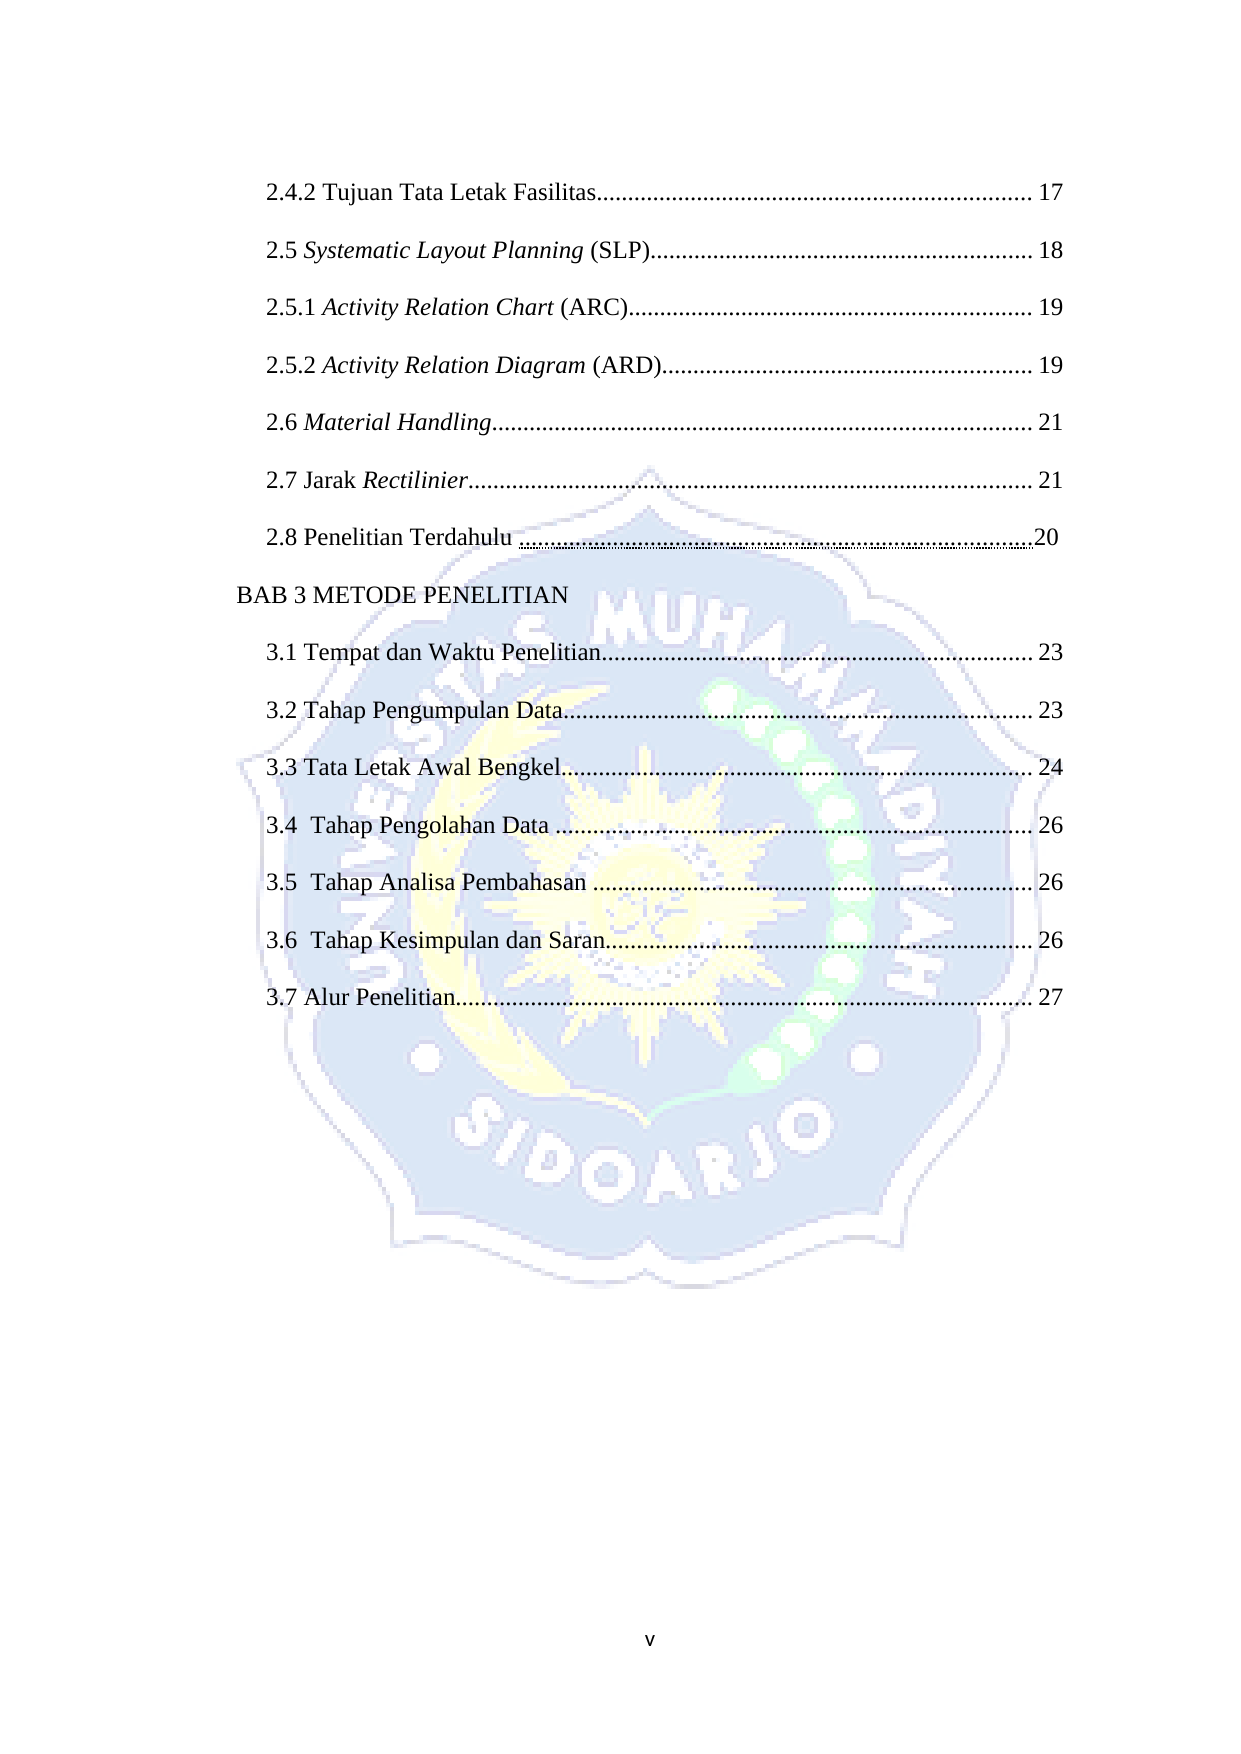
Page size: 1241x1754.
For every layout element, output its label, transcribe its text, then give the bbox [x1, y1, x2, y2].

text 2.6 Material Handling 21 [266, 407, 1063, 436]
text 3.3 Tata Letak Awal Bengkel 24 [266, 752, 1063, 781]
text 3.5 Tahap Analisa Pembahasan 26 [266, 867, 1063, 896]
text 2.5.1 Activity Relation Chart (ARC) 19 [266, 292, 1063, 321]
text 2.5 Systematic Layout Planning (SLP) 18 [266, 235, 1063, 263]
text 3.2 Tahap Pengumpulan Data 23 [266, 695, 1063, 723]
text 3.1 Tempat dan Waktu Penelitian 23 [266, 637, 1063, 666]
text 2.5.2 Activity Relation Diagram (ARD) 19 [266, 350, 1063, 378]
text BAB 3 METODE PENELITIAN [236, 580, 1063, 608]
text 3.7 Alur Penelitian 27DAFTAR TABEL [266, 982, 1063, 1011]
text 2.7 Jarak Rectilinier 21 [266, 465, 1063, 493]
text 3.6 Tahap Kesimpulan dan Saran 26 [266, 925, 1063, 953]
text 2.4.2 Tujuan Tata Letak Fasilitas 17 [266, 177, 1063, 206]
text 2.8 Penelitian Terdahulu 20 [266, 522, 1063, 551]
text 3.4 Tahap Pengolahan Data 26 [266, 810, 1063, 838]
